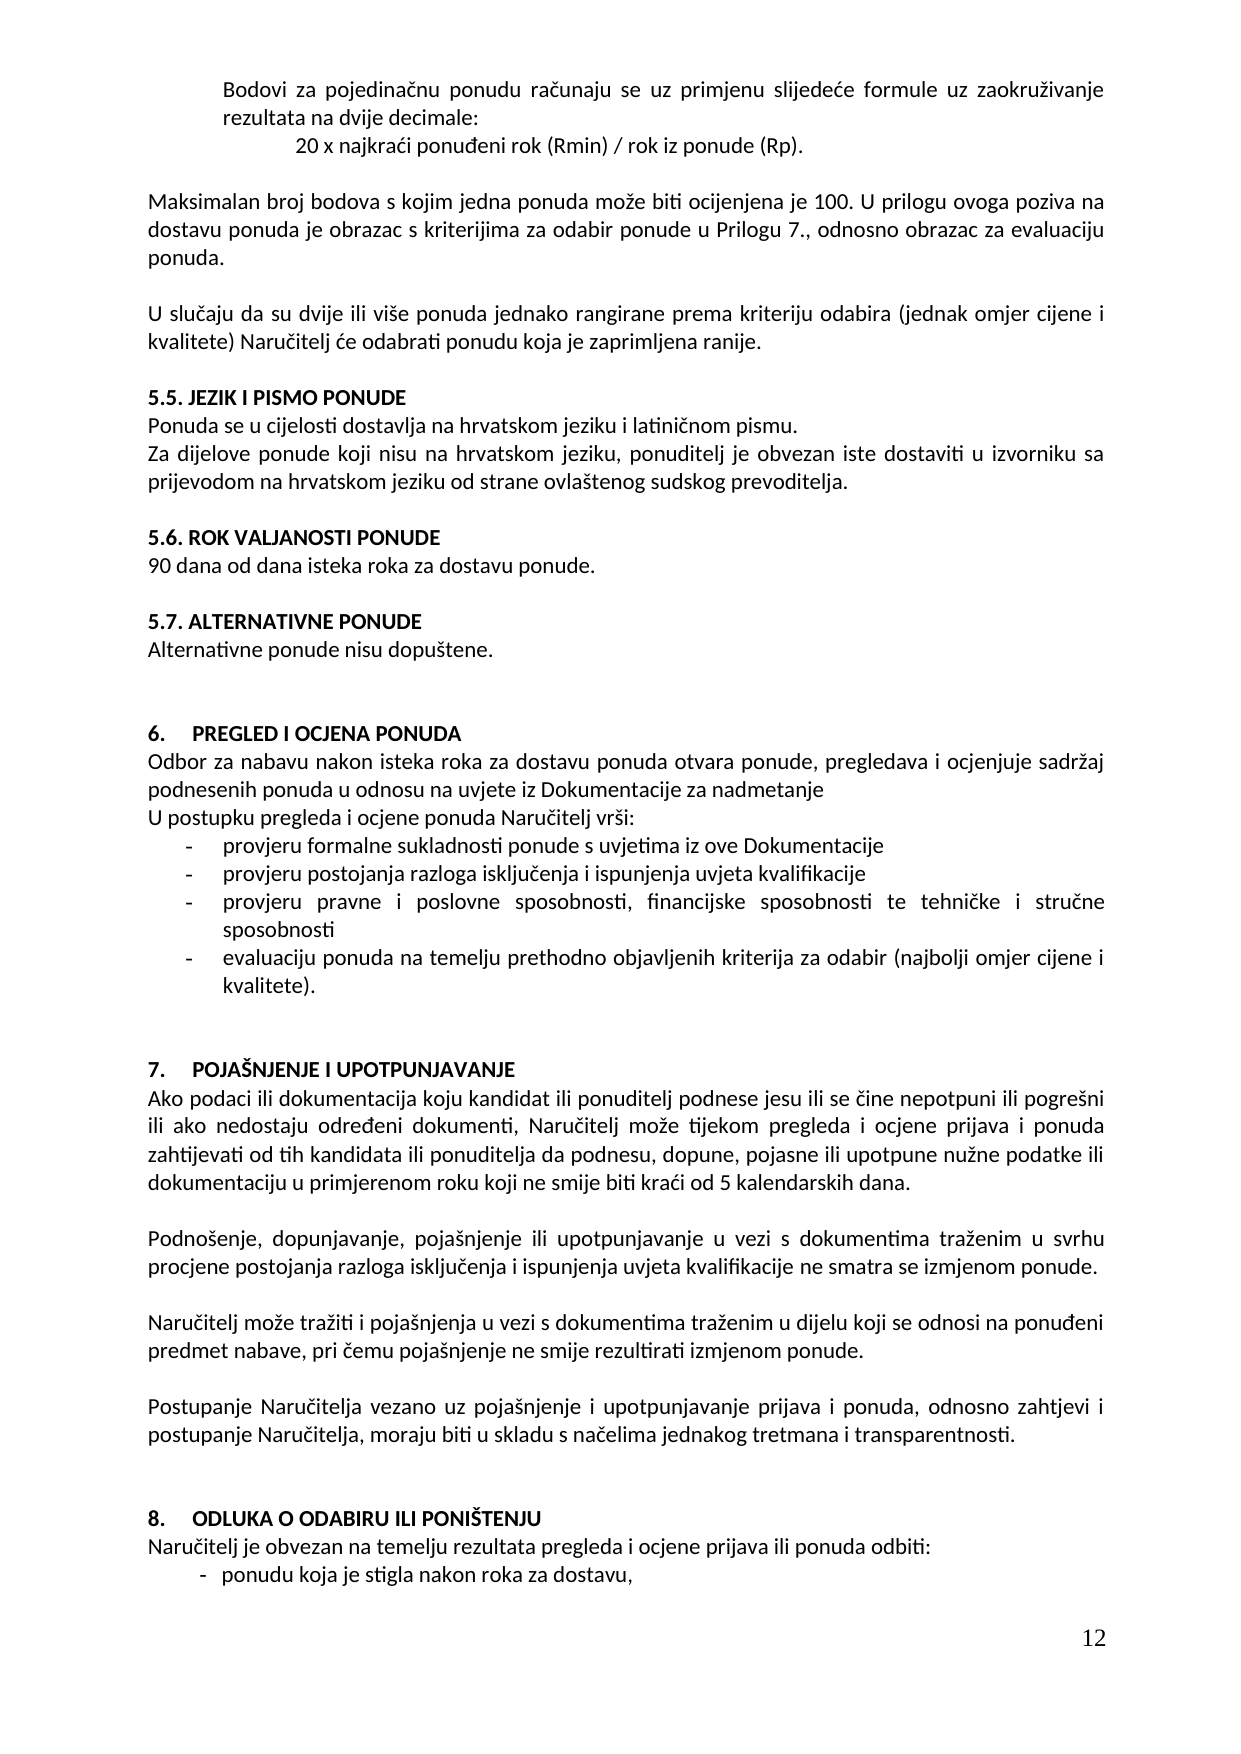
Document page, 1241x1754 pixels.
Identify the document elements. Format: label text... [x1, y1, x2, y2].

text 90 dana od dana isteka roka za dostavu ponude. [148, 551, 1106, 579]
text Podnošenje, dopunjavanje, pojašnjenje ili upotpunjavanje u vezi s dokumentima traženim u svrhu procjene postojanja razloga isključenja i ispunjenja uvjeta kvalifikacije ne smatra se izmjenom ponude. [148, 1224, 1106, 1280]
text Za dijelove ponude koji nisu na hrvatskom jeziku, ponuditelj je obvezan iste dostaviti u izvorniku sa prijevodom na hrvatskom jeziku od strane ovlaštenog sudskog prevoditelja. [148, 439, 1106, 495]
list ponudu koja je stigla nakon roka za dostavu, [199, 1560, 1106, 1588]
list Odbor za nabavu nakon isteka roka za dostavu ponuda otvara ponude, pregledava i ocjenjuje sadržaj podnesenih ponuda u odnosu na uvjete iz Dokumentacije za nadmetanje [148, 747, 1106, 803]
text Naručitelj može tražiti i pojašnjenja u vezi s dokumentima traženim u dijelu koji se odnosi na ponuđeni predmet nabave, pri čemu pojašnjenje ne smije rezultirati izmjenom ponude. [148, 1308, 1106, 1364]
subtitle ODLUKA O ODABIRU ILI PONIŠTENJU [148, 1504, 1106, 1532]
list U postupku pregleda i ocjene ponuda Naručitelj vrši: [148, 803, 1106, 831]
list provjeru postojanja razloga isključenja i ispunjenja uvjeta kvalifikacije [185, 859, 1106, 887]
subtitle POJAŠNJENJE I UPOTPUNJAVANJE [148, 1056, 1106, 1084]
text U slučaju da su dvije ili više ponuda jednako rangirane prema kriteriju odabira (jednak omjer cijene i kvalitete) Naručitelj će odabrati ponudu koja je zaprimljena ranije. [148, 299, 1106, 355]
text Ako podaci ili dokumentacija koju kandidat ili ponuditelj podnese jesu ili se čine nepotpuni ili pogrešni ili ako nedostaju određeni dokumenti, Naručitelj može tijekom pregleda i ocjene prijava i ponuda zahtijevati od tih kandidata ili ponuditelja da podnesu, dopune, pojasne ili upotpune nužne podatke ili dokumentaciju u primjerenom roku koji ne smije biti kraći od 5 kalendarskih dana. [148, 1084, 1106, 1196]
list Bodovi za pojedinačnu ponudu računaju se uz primjenu slijedeće formule uz zaokruživanje rezultata na dvije decimale: [223, 75, 1106, 131]
text Ponuda se u cijelosti dostavlja na hrvatskom jeziku i latiničnom pismu. [148, 411, 1106, 439]
list evaluaciju ponuda na temelju prethodno objavljenih kriterija za odabir (najbolji omjer cijene i kvalitete). [185, 943, 1106, 999]
subtitle PREGLED I OCJENA PONUDA [148, 719, 1106, 747]
text 5.5. JEZIK I PISMO PONUDE [148, 383, 1106, 411]
text Postupanje Naručitelja vezano uz pojašnjenje i upotpunjavanje prijava i ponuda, odnosno zahtjevi i postupanje Naručitelja, moraju biti u skladu s načelima jednakog tretmana i transparentnosti. [148, 1392, 1106, 1448]
list provjeru pravne i poslovne sposobnosti, financijske sposobnosti te tehničke i stručne sposobnosti [185, 887, 1106, 943]
list Naručitelj je obvezan na temelju rezultata pregleda i ocjene prijava ili ponuda odbiti: [148, 1532, 1106, 1560]
list provjeru formalne sukladnosti ponude s uvjetima iz ove Dokumentacije [185, 831, 1106, 859]
text Alternativne ponude nisu dopuštene. [148, 635, 1106, 663]
text 5.7. ALTERNATIVNE PONUDE [148, 607, 1106, 635]
text 5.6. ROK VALJANOSTI PONUDE [148, 523, 1106, 551]
text 20 x najkraći ponuđeni rok (Rmin) / rok iz ponude (Rp). [221, 131, 1106, 159]
text Maksimalan broj bodova s kojim jedna ponuda može biti ocijenjena je 100. U prilogu ovoga poziva na dostavu ponuda je obrazac s kriterijima za odabir ponude u Prilogu 7., odnosno obrazac za evaluaciju ponuda. [148, 187, 1106, 271]
